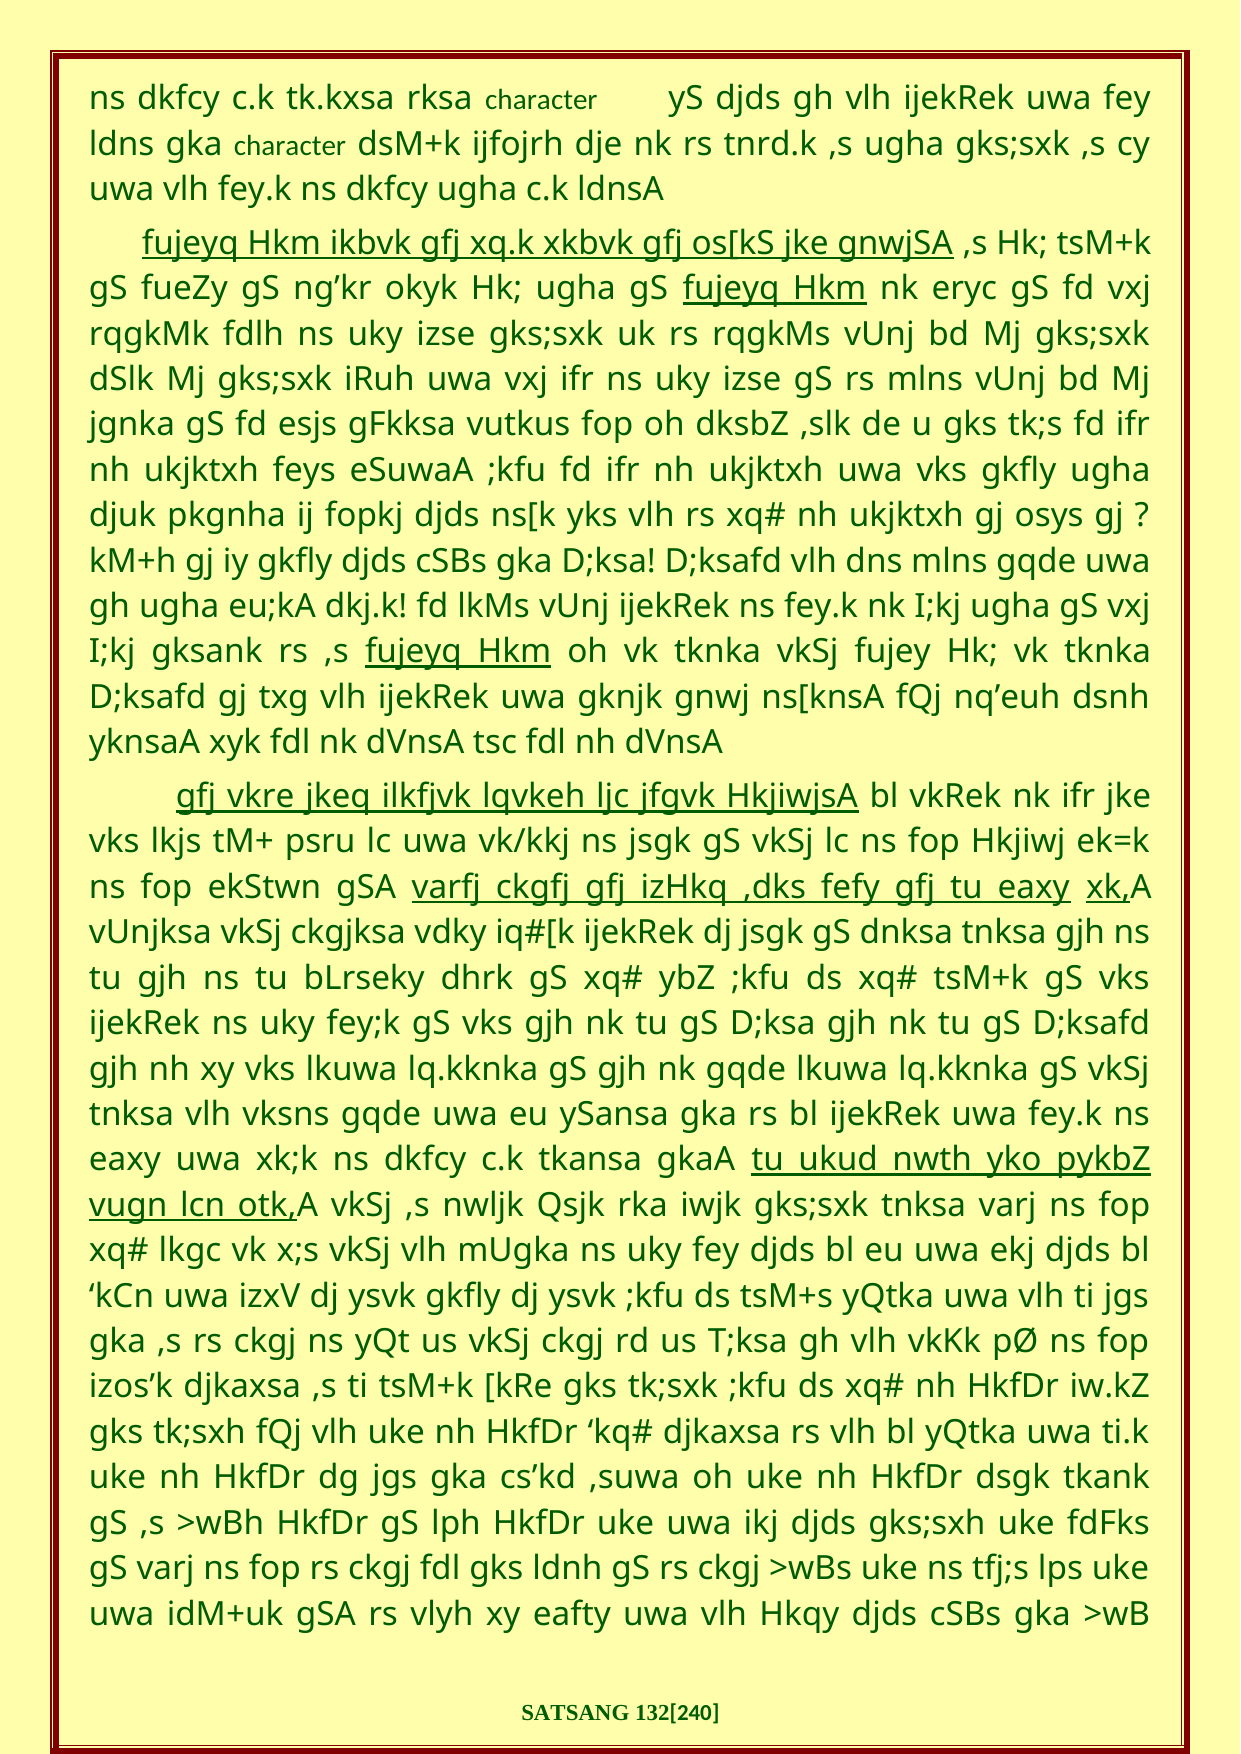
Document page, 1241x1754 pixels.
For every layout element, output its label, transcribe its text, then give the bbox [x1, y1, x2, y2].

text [89, 74, 1152, 210]
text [89, 772, 1152, 1635]
text fujeyq Hkm ikbvk gfj xq.k xkbvk gfj os[kS jke gnwjSA ,s Hk; tsM+k gS fueZy gS ng’kr okyk Hk; ugha gS fujeyq Hkm nk eryc gS fd vxj rqgkMk fdlh ns uky izse gks;sxk uk rs rqgkMs vUnj bd Mj gks;sxk dSlk Mj gks;sxk iRuh uwa vxj ifr ns uky izse gS rs mlns vUnj bd Mj jgnka gS fd esjs gFkksa vutkus fop oh dksbZ ,slk de u gks tk;s fd ifr nh ukjktxh feys eSuwaA ;kfu fd ifr nh ukjktxh uwa vks gkfly ugha djuk pkgnha ij fopkj djds ns[k yks vlh rs xq# nh ukjktxh gj osys gj ?kM+h gj iy gkfly djds cSBs gka D;ksa! D;ksafd vlh dns mlns gqde uwa gh ugha eu;kA dkj.k! fd lkMs vUnj ijekRek ns fey.k nk I;kj ugha gS vxj I;kj gksank rs ,s fujeyq Hkm oh vk tknka vkSj fujey Hk; vk tknka D;ksafd gj txg vlh ijekRek uwa gknjk gnwj ns[knsA fQj nq’euh dsnh yknsaA xyk fdl nk dVnsA tsc fdl nh dVnsA [89, 218, 1152, 763]
